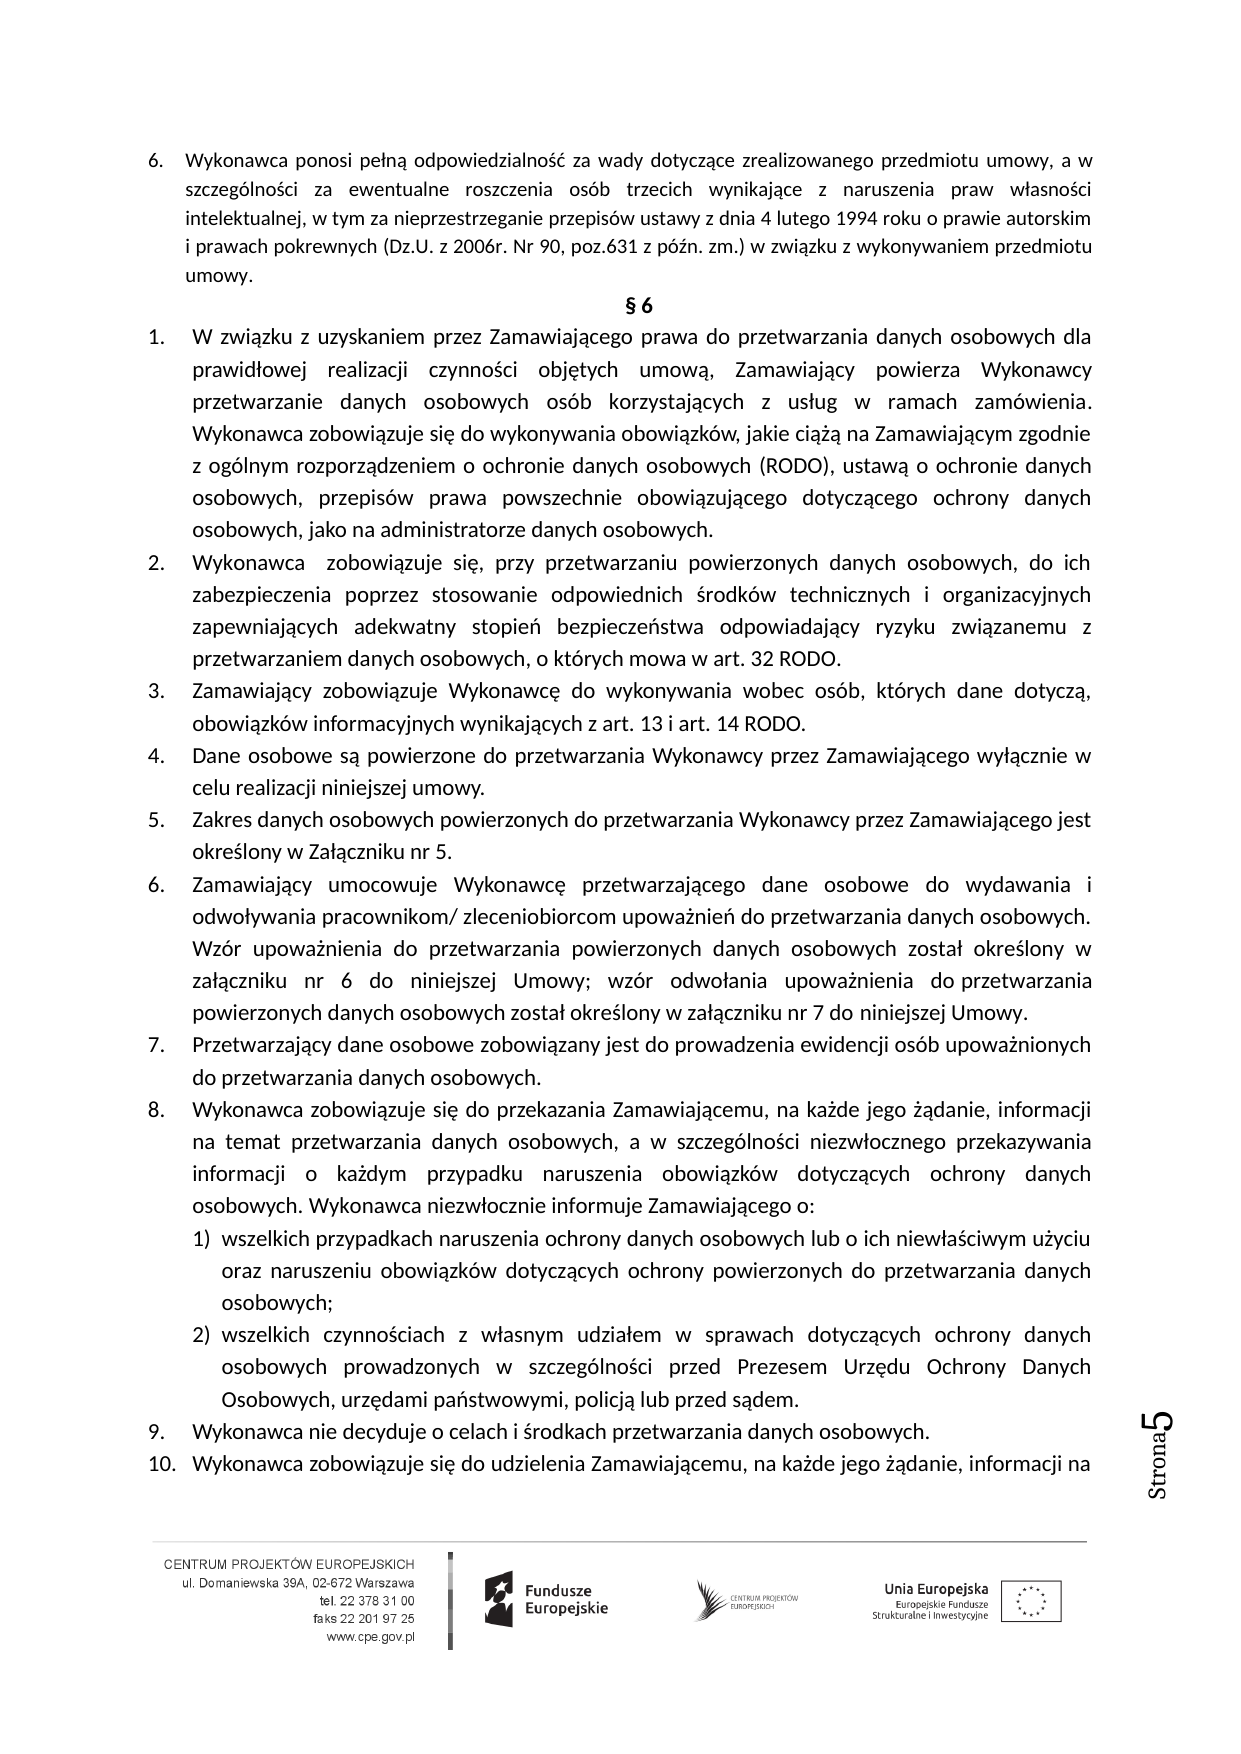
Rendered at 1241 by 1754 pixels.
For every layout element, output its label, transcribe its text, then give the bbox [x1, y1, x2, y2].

list Dane osobowe są powierzone do przetwarzania Wykonawcy przez Zamawiającego wyłącznie w celu realizacji niniejszej umowy. [148, 741, 1093, 801]
list Wykonawca zobowiązuje się do przekazania Zamawiającemu, na każde jego żądanie, informacji na temat przetwarzania danych osobowych, a w szczególności niezwłocznego przekazywania informacji o każdym przypadku naruszenia obowiązków dotyczących ochrony danych osobowych. Wykonawca niezwłocznie informuje Zamawiającego o: [148, 1095, 1093, 1219]
list wszelkich przypadkach naruszenia ochrony danych osobowych lub o ich niewłaściwym użyciu oraz naruszeniu obowiązków dotyczących ochrony powierzonych do przetwarzania danych osobowych; [192, 1224, 1093, 1316]
list W związku z uzyskaniem przez Zamawiającego prawa do przetwarzania danych osobowych dla prawidłowej realizacji czynności objętych umową, Zamawiający powierza Wykonawcy przetwarzanie danych osobowych osób korzystających z usług w ramach zamówienia. Wykonawca zobowiązuje się do wykonywania obowiązków, jakie ciążą na Zamawiającym zgodnie z ogólnym rozporządzeniem o ochronie danych osobowych (RODO), ustawą o ochronie danych osobowych, przepisów prawa powszechnie obowiązującego dotyczącego ochrony danych osobowych, jako na administratorze danych osobowych. [148, 322, 1093, 544]
list Wykonawca nie decyduje o celach i środkach przetwarzania danych osobowych. [148, 1417, 1093, 1445]
picture [147, 1536, 1092, 1655]
list wszelkich czynnościach z własnym udziałem w sprawach dotyczących ochrony danych osobowych prowadzonych w szczególności przed Prezesem Urzędu Ochrony Danych Osobowych, urzędami państwowymi, policją lub przed sądem. [192, 1320, 1093, 1413]
list Zamawiający umocowuje Wykonawcę przetwarzającego dane osobowe do wydawania i odwoływania pracownikom/ zleceniobiorcom upoważnień do przetwarzania danych osobowych. Wzór upoważnienia do przetwarzania powierzonych danych osobowych został określony w załączniku nr 6 do niniejszej Umowy; wzór odwołania upoważnienia do przetwarzania powierzonych danych osobowych został określony w załączniku nr 7 do niniejszej Umowy. [148, 870, 1093, 1026]
list Przetwarzający dane osobowe zobowiązany jest do prowadzenia ewidencji osób upoważnionych do przetwarzania danych osobowych. [148, 1031, 1093, 1091]
list § 6 [185, 291, 1093, 319]
list Zamawiający zobowiązuje Wykonawcę do wykonywania wobec osób, których dane dotyczą, obowiązków informacyjnych wynikających z art. 13 i art. 14 RODO. [148, 677, 1093, 737]
list Wykonawca zobowiązuje się, przy przetwarzaniu powierzonych danych osobowych, do ich zabezpieczenia poprzez stosowanie odpowiednich środków technicznych i organizacyjnych zapewniających adekwatny stopień bezpieczeństwa odpowiadający ryzyku związanemu z przetwarzaniem danych osobowych, o których mowa w art. 32 RODO. [148, 548, 1093, 672]
list Zakres danych osobowych powierzonych do przetwarzania Wykonawcy przez Zamawiającego jest określony w Załączniku nr 5. [148, 805, 1093, 866]
list Wykonawca ponosi pełną odpowiedzialność za wady dotyczące zrealizowanego przedmiotu umowy, a w szczególności za ewentualne roszczenia osób trzecich wynikające z naruszenia praw własności intelektualnej, w tym za nieprzestrzeganie przepisów ustawy z dnia 4 lutego 1994 roku o prawie autorskim i prawach pokrewnych (Dz.U. z 2006r. Nr 90, poz.631 z późn. zm.) w związku z wykonywaniem przedmiotu umowy. [148, 148, 1093, 288]
